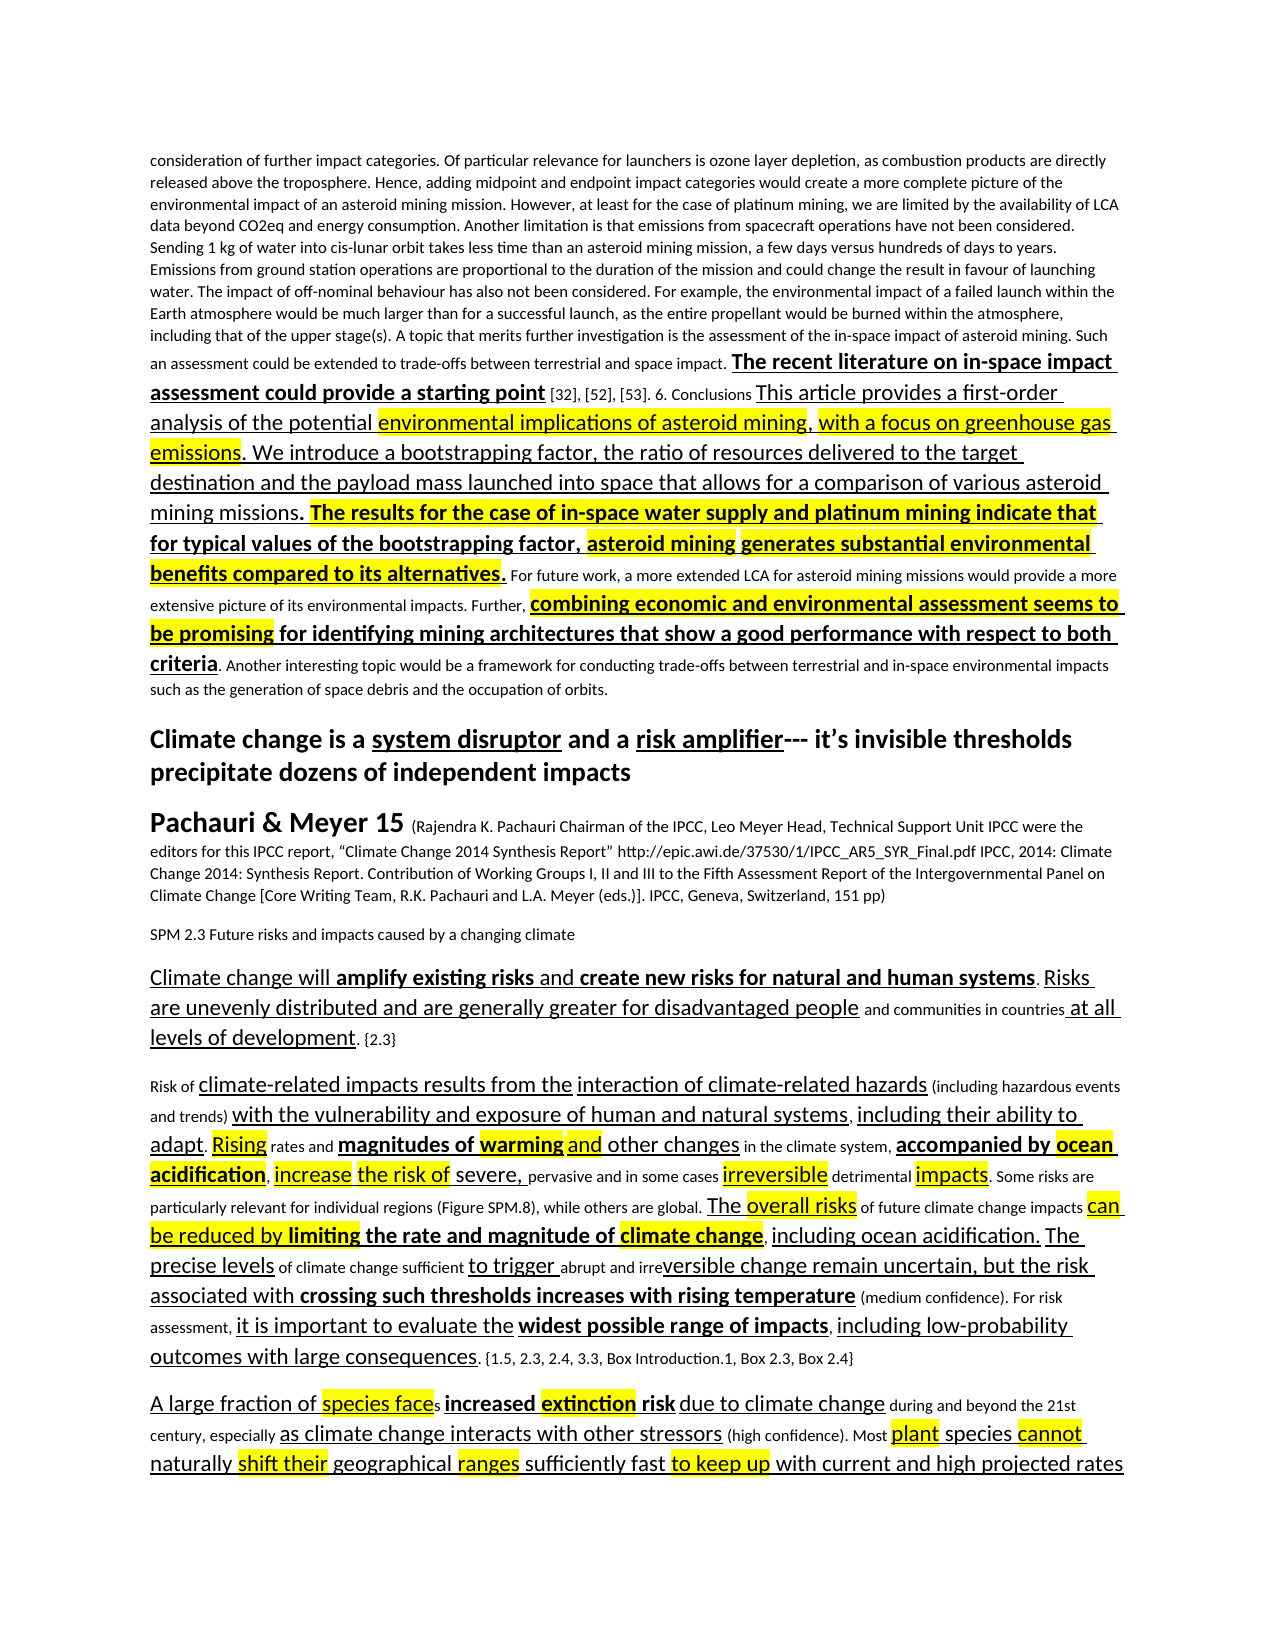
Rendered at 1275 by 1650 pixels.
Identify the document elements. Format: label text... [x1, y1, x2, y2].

text SPM 2.3 Future risks and impacts caused by a changing climate [150, 924, 1125, 944]
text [150, 150, 1125, 699]
text Climate change is a system disruptor and a risk amplifier--- it’s invisible thresholds precipitate dozens of independent impacts [150, 722, 1125, 788]
text Risk of climate-related impacts results from the interaction of climate-related hazards (including hazardous events and trends) with the vulnerability and exposure of human and natural systems, including their ability to adapt. Rising rates and magnitudes of warming and other changes in the climate system, accompanied by ocean acidification, increase the risk of severe, pervasive and in some cases irreversible detrimental impacts. Some risks are particularly relevant for individual regions (Figure SPM.8), while others are global. The overall risks of future climate change impacts can be reduced by limiting the rate and magnitude of climate change, including ocean acidification. The precise levels of climate change sufficient to trigger abrupt and irreversible change remain uncertain, but the risk associated with crossing such thresholds increases with rising temperature (medium confidence). For risk assessment, it is important to evaluate the widest possible range of impacts, including low-probability outcomes with large consequences. {1.5, 2.3, 2.4, 3.3, Box Introduction.1, Box 2.3, Box 2.4} [150, 1070, 1125, 1370]
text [150, 1389, 1125, 1477]
text Pachauri & Meyer 15 (Rajendra K. Pachauri Chairman of the IPCC, Leo Meyer Head, Technical Support Unit IPCC were the editors for this IPCC report, “Climate Change 2014 Synthesis Report” http://epic.awi.de/37530/1/IPCC_AR5_SYR_Final.pdf IPCC, 2014: Climate Change 2014: Synthesis Report. Contribution of Working Groups I, II and III to the Fifth Assessment Report of the Intergovernmental Panel on Climate Change [Core Writing Team, R.K. Pachauri and L.A. Meyer (eds.)]. IPCC, Geneva, Switzerland, 151 pp) [150, 804, 1125, 906]
text Climate change will amplify existing risks and create new risks for natural and human systems. Risks are unevenly distributed and are generally greater for disadvantaged people and communities in countries at all levels of development. {2.3} [150, 963, 1125, 1051]
